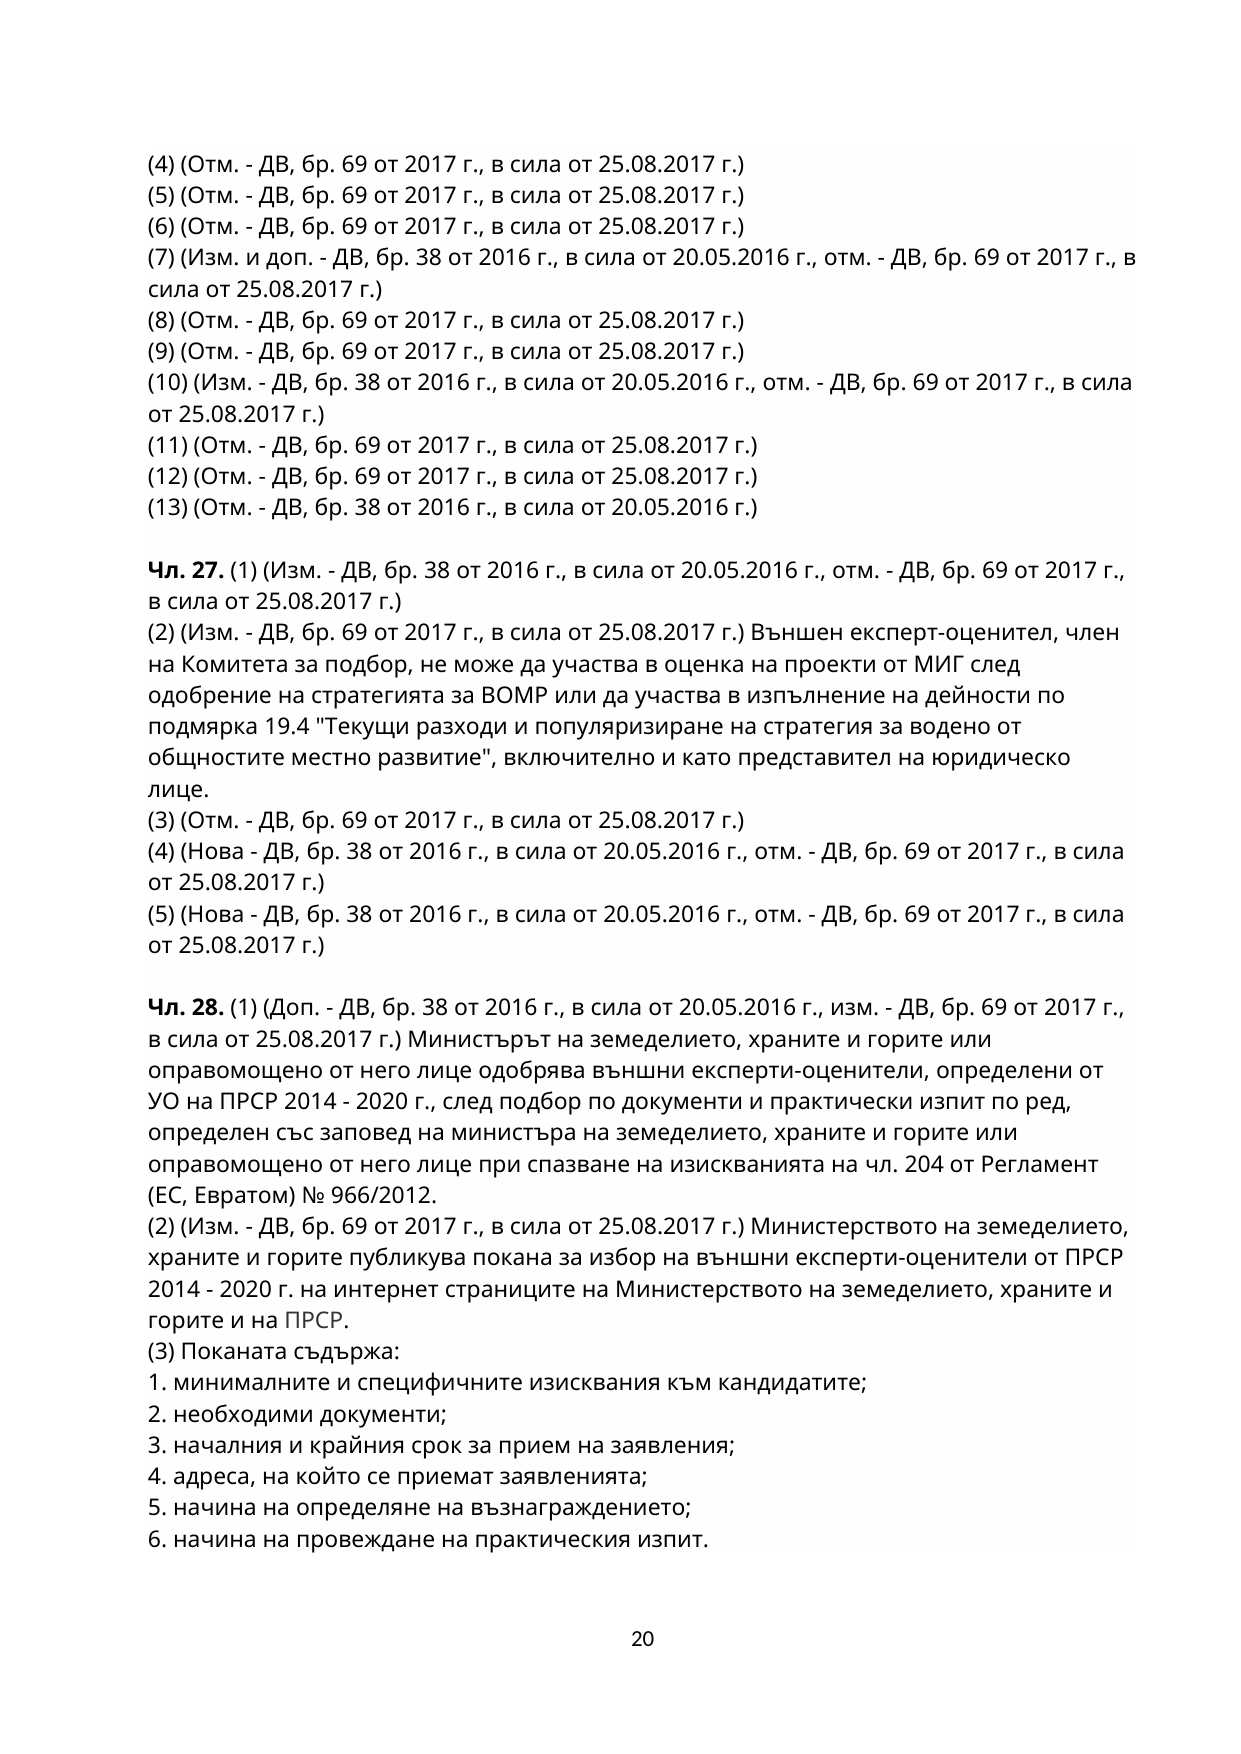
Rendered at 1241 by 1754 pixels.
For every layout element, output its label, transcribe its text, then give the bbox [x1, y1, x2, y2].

text Чл. 27. (1) (Изм. - ДВ, бр. 38 от 2016 г., в сила от 20.05.2016 г., отм. - ДВ, бр. 69 от 2017 г., в сила от 25.08.2017 г.) [148, 554, 1137, 616]
text (10) (Изм. - ДВ, бр. 38 от 2016 г., в сила от 20.05.2016 г., отм. - ДВ, бр. 69 от 2017 г., в сила от 25.08.2017 г.) [148, 366, 1137, 429]
text (2) (Изм. - ДВ, бр. 69 от 2017 г., в сила от 25.08.2017 г.) Министерството на земеделието, храните и горите публикува покана за избор на външни експерти-оценители от ПРСР 2014 - 2020 г. на интернет страниците на Министерството на земеделието, храните и горите и на ПРСР. [148, 1210, 1137, 1335]
text (9) (Отм. - ДВ, бр. 69 от 2017 г., в сила от 25.08.2017 г.) [148, 335, 1137, 366]
text (3) (Отм. - ДВ, бр. 69 от 2017 г., в сила от 25.08.2017 г.) [148, 804, 1137, 835]
text (2) (Изм. - ДВ, бр. 69 от 2017 г., в сила от 25.08.2017 г.) Външен експерт-оценител, член на Комитета за подбор, не може да участва в оценка на проекти от МИГ след одобрение на стратегията за ВОМР или да участва в изпълнение на дейности по подмярка 19.4 "Текущи разходи и популяризиране на стратегия за водено от общностите местно развитие", включително и като представител на юридическо лице. [148, 616, 1137, 804]
text (3) Поканата съдържа: [148, 1335, 1137, 1366]
text 6. начина на провеждане на практическия изпит. [148, 1523, 1137, 1554]
text 1. минималните и специфичните изисквания към кандидатите; [148, 1366, 1137, 1398]
text Чл. 28. (1) (Доп. - ДВ, бр. 38 от 2016 г., в сила от 20.05.2016 г., изм. - ДВ, бр. 69 от 2017 г., в сила от 25.08.2017 г.) Министърът на земеделието, храните и горите или оправомощено от него лице одобрява външни експерти-оценители, определени от УО на ПРСР 2014 - 2020 г., след подбор по документи и практически изпит по ред, определен със заповед на министъра на земеделието, храните и горите или оправомощено от него лице при спазване на изискванията на чл. 204 от Регламент (ЕС, Евратом) № 966/2012. [148, 991, 1137, 1210]
text (5) (Нова - ДВ, бр. 38 от 2016 г., в сила от 20.05.2016 г., отм. - ДВ, бр. 69 от 2017 г., в сила от 25.08.2017 г.) [148, 898, 1137, 960]
text (4) (Отм. - ДВ, бр. 69 от 2017 г., в сила от 25.08.2017 г.) [148, 148, 1137, 179]
text (4) (Нова - ДВ, бр. 38 от 2016 г., в сила от 20.05.2016 г., отм. - ДВ, бр. 69 от 2017 г., в сила от 25.08.2017 г.) [148, 835, 1137, 898]
text (5) (Отм. - ДВ, бр. 69 от 2017 г., в сила от 25.08.2017 г.) [148, 179, 1137, 210]
text 5. начина на определяне на възнаграждението; [148, 1491, 1137, 1523]
text (7) (Изм. и доп. - ДВ, бр. 38 от 2016 г., в сила от 20.05.2016 г., отм. - ДВ, бр. 69 от 2017 г., в сила от 25.08.2017 г.) [148, 241, 1137, 304]
text 4. адреса, на който се приемат заявленията; [148, 1460, 1137, 1491]
text (13) (Отм. - ДВ, бр. 38 от 2016 г., в сила от 20.05.2016 г.) [148, 491, 1137, 523]
text 3. началния и крайния срок за прием на заявления; [148, 1429, 1137, 1460]
text (6) (Отм. - ДВ, бр. 69 от 2017 г., в сила от 25.08.2017 г.) [148, 210, 1137, 241]
text 2. необходими документи; [148, 1398, 1137, 1429]
text (12) (Отм. - ДВ, бр. 69 от 2017 г., в сила от 25.08.2017 г.) [148, 460, 1137, 491]
text (8) (Отм. - ДВ, бр. 69 от 2017 г., в сила от 25.08.2017 г.) [148, 304, 1137, 335]
text (11) (Отм. - ДВ, бр. 69 от 2017 г., в сила от 25.08.2017 г.) [148, 429, 1137, 460]
